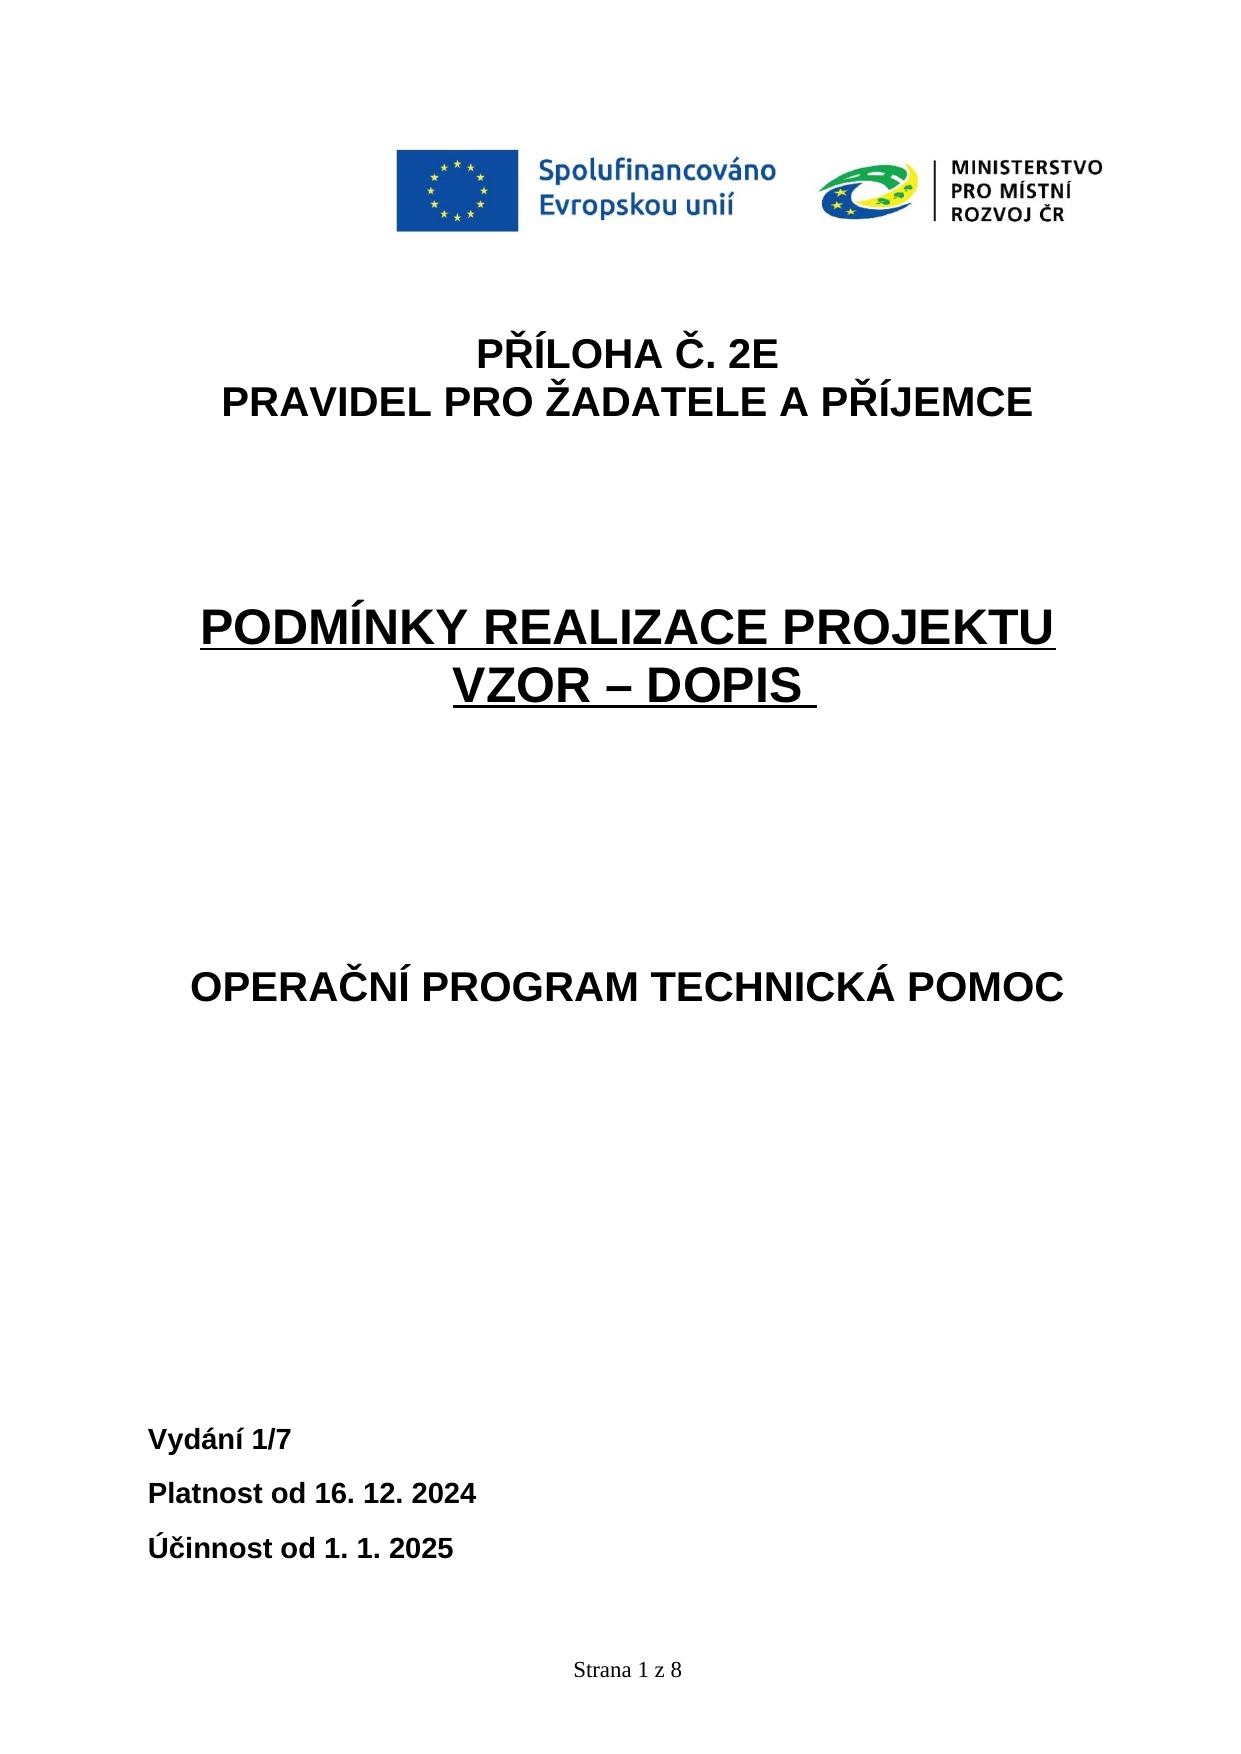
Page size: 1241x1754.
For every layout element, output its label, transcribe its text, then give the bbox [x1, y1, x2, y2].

text Platnost od 16. 12. 2024 [148, 1476, 1107, 1510]
text Podmínky REALIZACE PROJEKTU [148, 598, 1107, 655]
text Pravidel pro žadatele A příjemce [148, 377, 1107, 425]
text příloha č. 2e [148, 329, 1107, 377]
text Účinnost od 1. 1. 2025 [148, 1531, 1107, 1564]
picture [394, 147, 1108, 234]
text Vydání 1/7 [148, 1422, 1107, 1456]
text Operační program TECHNICKÁ POMOC [148, 962, 1107, 1010]
text Vzor – DOPIS [148, 655, 1107, 713]
